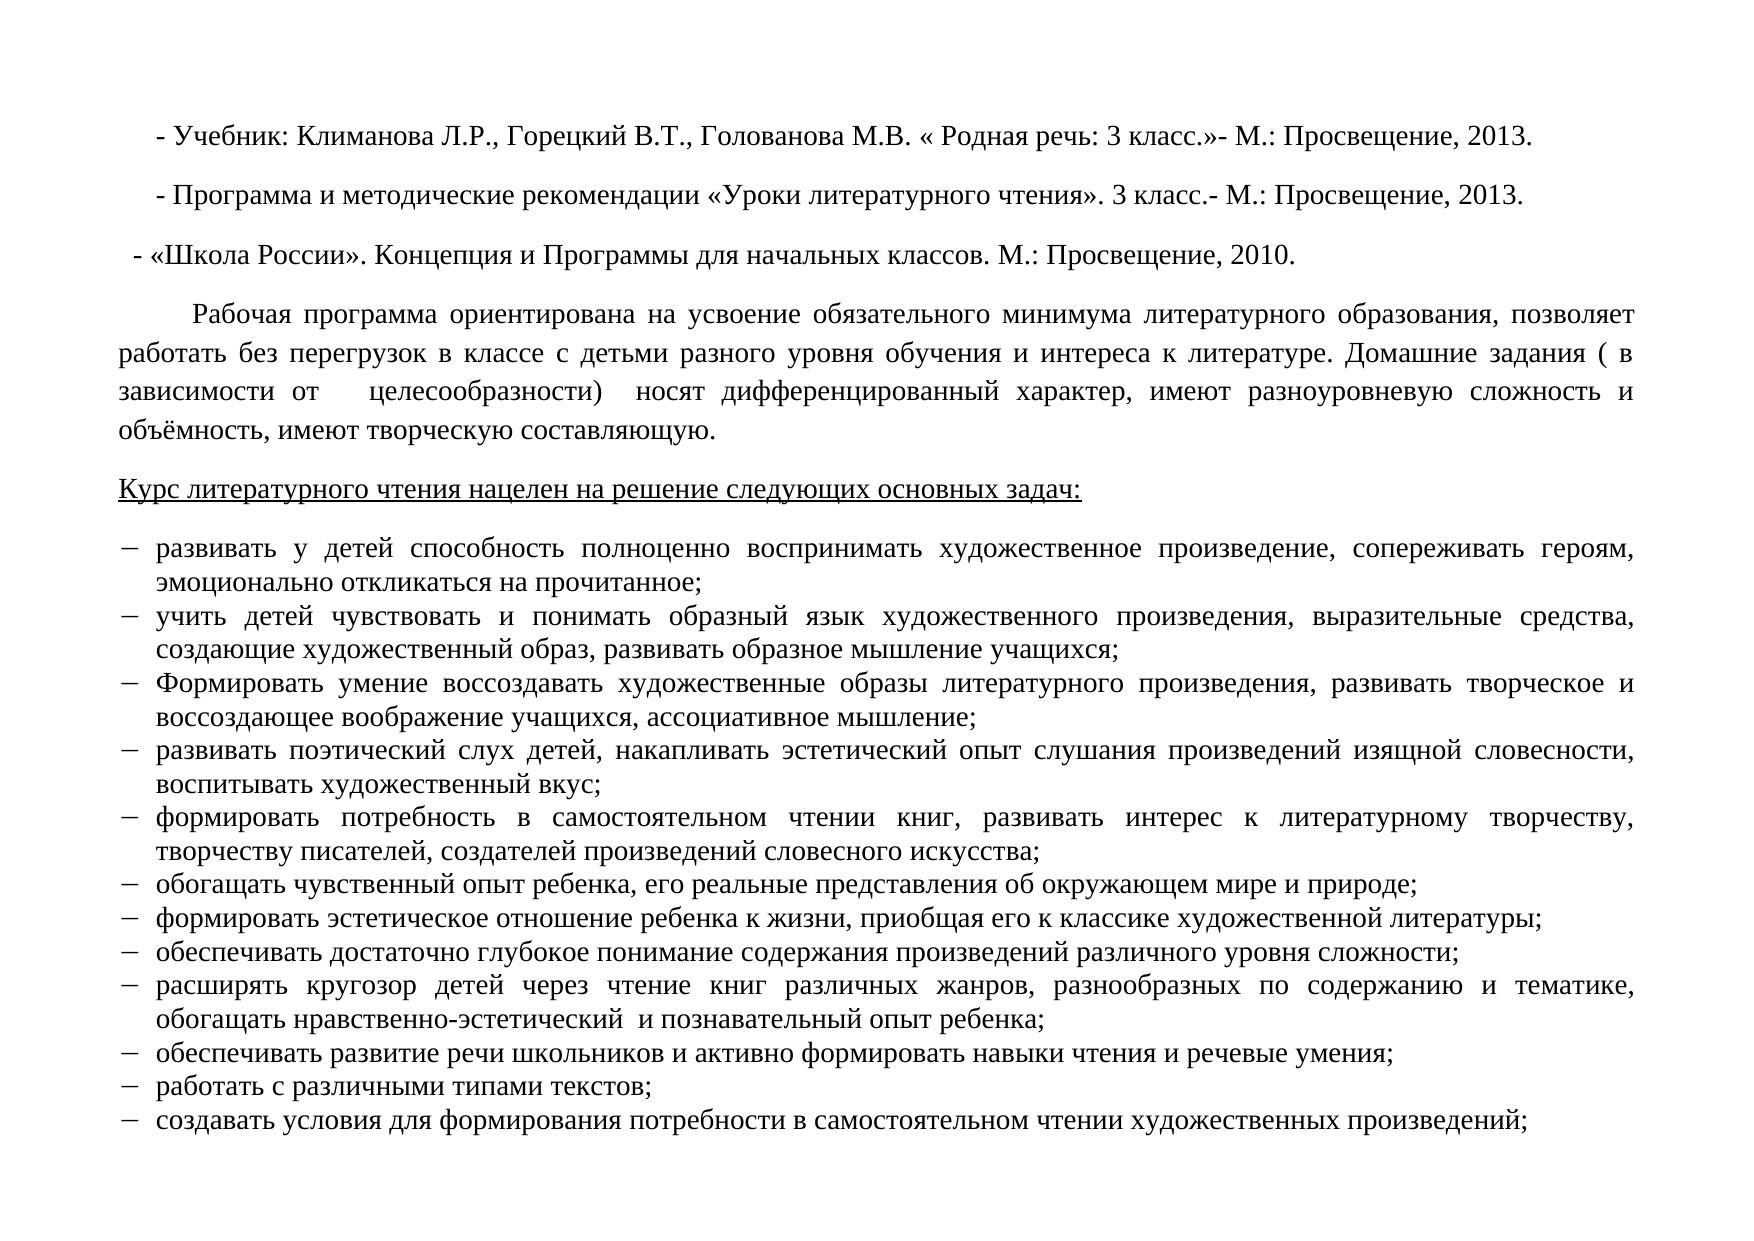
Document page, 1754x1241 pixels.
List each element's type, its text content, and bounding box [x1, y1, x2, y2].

list обеспечивать развитие речи школьников и активно формировать навыки чтения и речевые умения; [118, 1035, 1636, 1068]
list развивать поэтический слух детей, накапливать эстетический опыт слушания произведений изящной словесности, воспитывать художественный вкус; [118, 732, 1636, 799]
text Рабочая программа ориентирована на усвоение обязательного минимума литературного образования, позволяет работать без перегрузок в классе с детьми разного уровня обучения и интереса к литературе. Домашние задания ( в зависимости от целесообразности) носят дифференцированный характер, имеют разноуровневую сложность и объёмность, имеют творческую составляющую. [118, 296, 1636, 445]
list развивать у детей способность полноценно воспринимать художественное произведение, сопереживать героям, эмоционально откликаться на прочитанное; [118, 531, 1636, 598]
list работать с различными типами текстов; [118, 1068, 1636, 1102]
text - «Школа России». Концепция и Программы для начальных классов. М.: Просвещение, 2010. [118, 237, 1636, 270]
list создавать условия для формирования потребности в самостоятельном чтении художественных произведений; [118, 1102, 1636, 1136]
list обогащать чувственный опыт ребенка, его реальные представления об окружающем мире и природе; [118, 867, 1636, 900]
text Курс литературного чтения нацелен на решение следующих основных задач: [118, 471, 1636, 505]
list расширять кругозор детей через чтение книг различных жанров, разнообразных по содержанию и тематике, обогащать нравственно-эстетический и познавательный опыт ребенка; [118, 967, 1636, 1035]
list Формировать умение воссоздавать художественные образы литературного произведения, развивать творческое и воссоздающее воображение учащихся, ассоциативное мышление; [118, 665, 1636, 732]
list формировать эстетическое отношение ребенка к жизни, приобщая его к классике художественной литературы; [118, 900, 1636, 934]
text - Программа и методические рекомендации «Уроки литературного чтения». 3 класс.- М.: Просвещение, 2013. [24, 177, 1527, 211]
list обеспечивать достаточно глубокое понимание содержания произведений различного уровня сложности; [118, 934, 1636, 967]
list формировать потребность в самостоятельном чтении книг, развивать интерес к литературному творчеству, творчеству писателей, создателей произведений словесного искусства; [118, 799, 1636, 867]
text - Учебник: Климанова Л.Р., Горецкий В.Т., Голованова М.В. « Родная речь: 3 класс.»- М.: Просвещение, 2013. [24, 118, 1754, 152]
list учить детей чувствовать и понимать образный язык художественного произведения, выразительные средства, создающие художественный образ, развивать образное мышление учащихся; [118, 598, 1636, 665]
